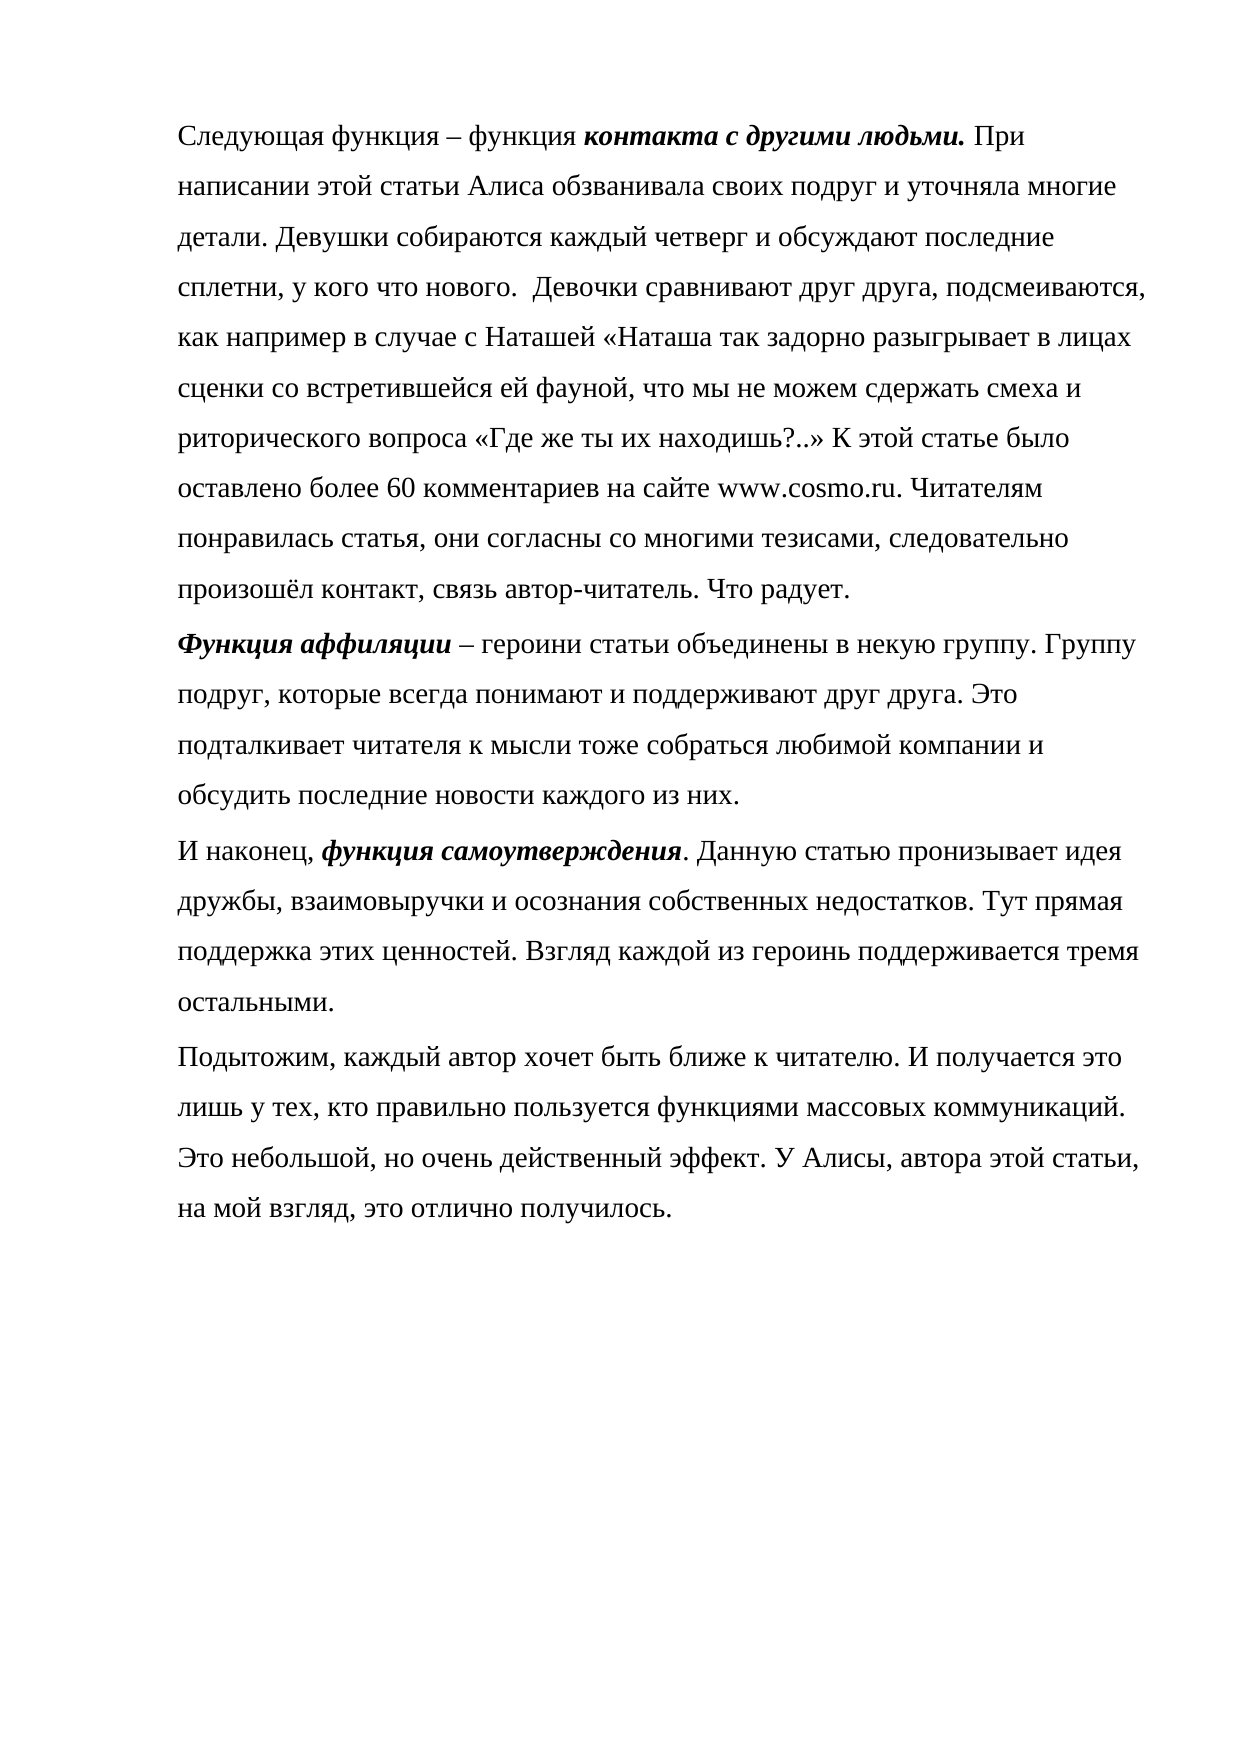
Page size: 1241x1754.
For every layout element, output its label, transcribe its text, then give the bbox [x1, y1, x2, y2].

text И наконец, функция самоутверждения. Данную статью пронизывает идея дружбы, взаимовыручки и осознания собственных недостатков. Тут прямая поддержка этих ценностей. Взгляд каждой из героинь поддерживается тремя остальными. [177, 833, 1152, 1017]
text Следующая функция – функция контакта с другими людьми. При написании этой статьи Алиса обзванивала своих подруг и уточняла многие детали. Девушки собираются каждый четверг и обсуждают последние сплетни, у кого что нового. Девочки сравнивают друг друга, подсмеиваются, как например в случае с Наташей «Наташа так задорно разыгрывает в лицах сценки со встретившейся ей фауной, что мы не можем сдержать смеха и риторического вопроса «Где же ты их находишь?..» К этой статье было оставлено более 60 комментариев на сайте www.cosmo.ru. Читателям понравилась статья, они согласны со многими тезисами, следовательно произошёл контакт, связь автор-читатель. Что радует. [177, 118, 1152, 604]
text Подытожим, каждый автор хочет быть ближе к читателю. И получается это лишь у тех, кто правильно пользуется функциями массовых коммуникаций. Это небольшой, но очень действенный эффект. У Алисы, автора этой статьи, на мой взгляд, это отлично получилось. [177, 1039, 1152, 1223]
text Функция аффиляции – героини статьи объединены в некую группу. Группу подруг, которые всегда понимают и поддерживают друг друга. Это подталкивает читателя к мысли тоже собраться любимой компании и обсудить последние новости каждого из них. [177, 626, 1152, 811]
